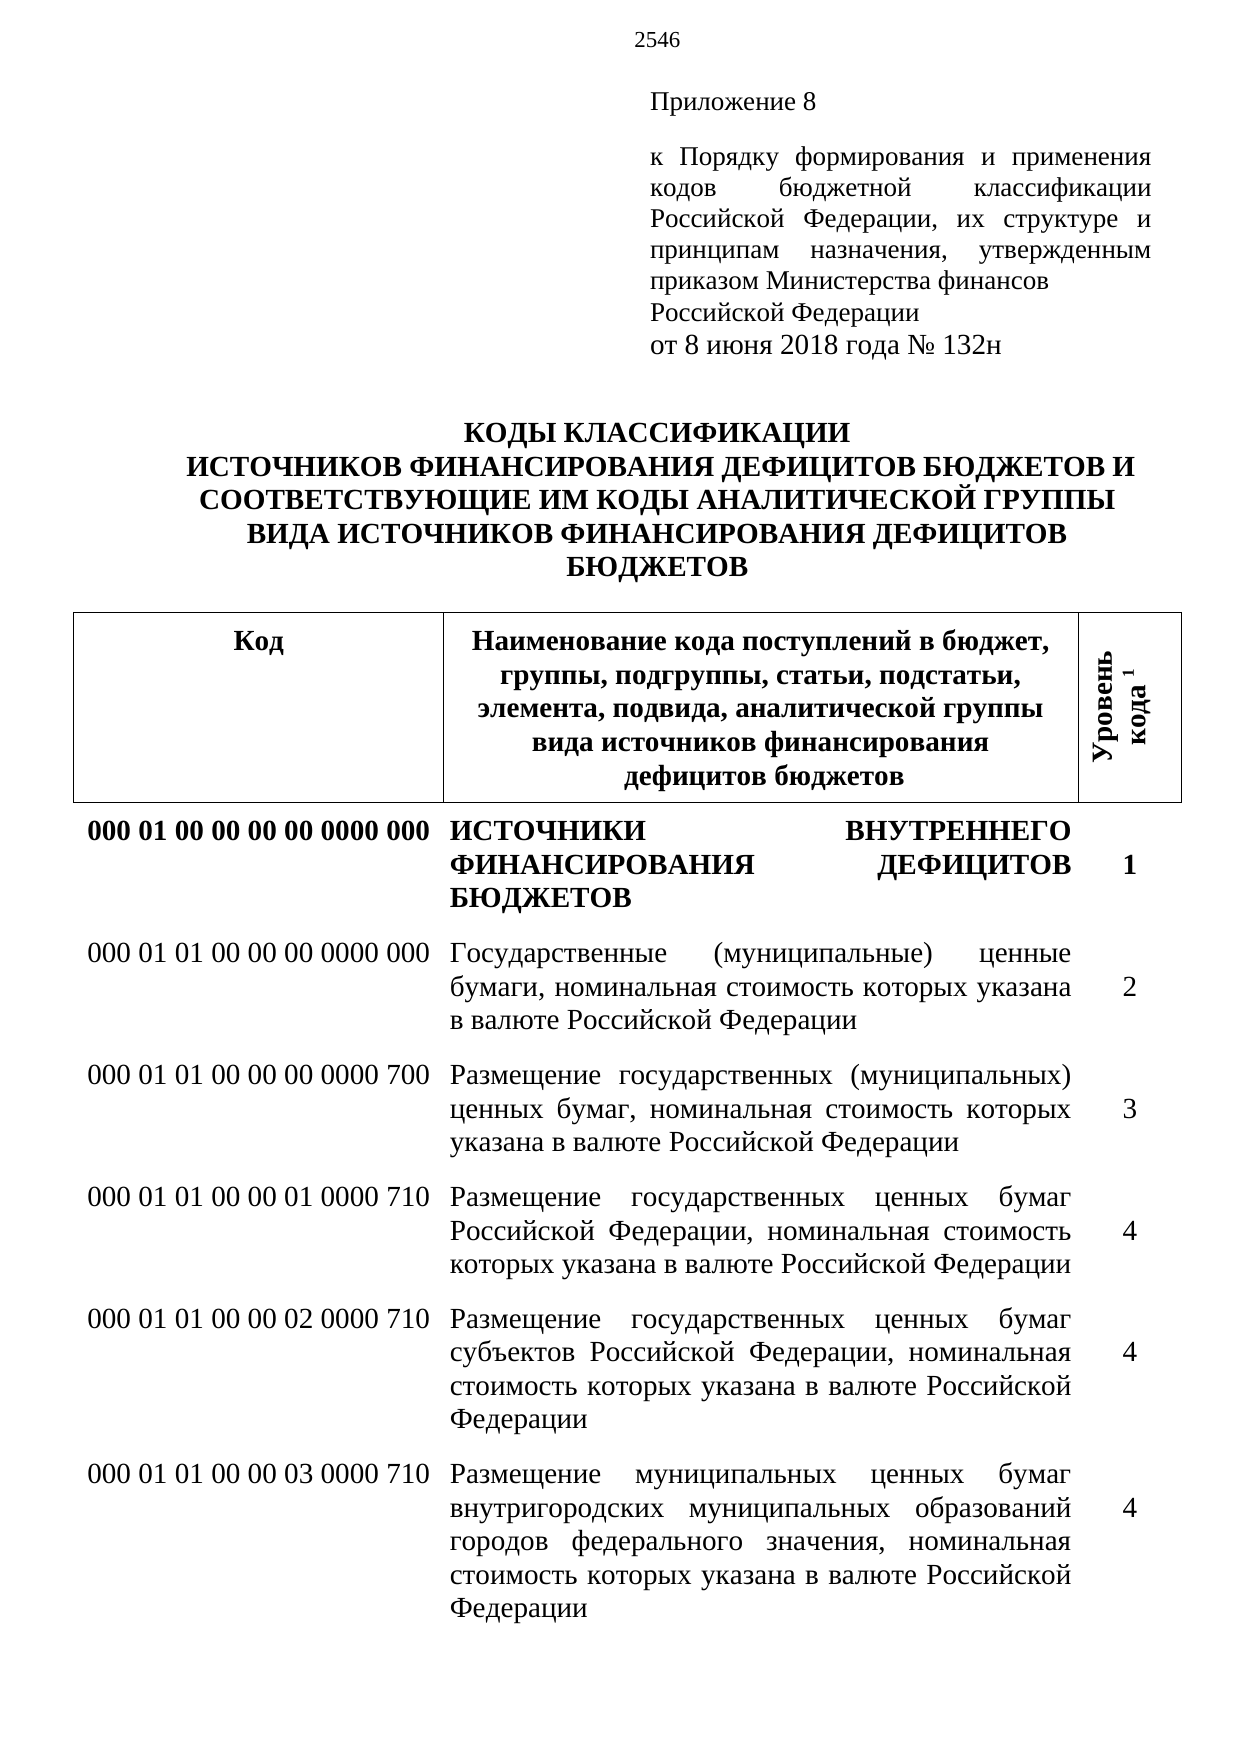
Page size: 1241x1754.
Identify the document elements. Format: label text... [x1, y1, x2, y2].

table_cell Размещение государственных ценных бумаг Российской Федерации, номинальная стоимость которых указана в валюте Российской Федерации [443, 1169, 1078, 1290]
text Российской Федерации [650, 296, 1152, 327]
text Приложение 8 [650, 85, 1152, 116]
table_cell 4 [1078, 1169, 1181, 1290]
table_cell Государственные (муниципальные) ценные бумаги, номинальная стоимость которых указана в валюте Российской Федерации [443, 925, 1078, 1047]
text ИСТОЧНИКОВ ФИНАНСИРОВАНИЯ ДЕФИЦИТОВ БЮДЖЕТОВ И СООТВЕТСТВУЮЩИЕ ИМ КОДЫ АНАЛИТИЧЕСКОЙ ГРУППЫ ВИДА ИСТОЧНИКОВ ФИНАНСИРОВАНИЯ ДЕФИЦИТОВ БЮДЖЕТОВ [162, 449, 1152, 583]
table_header Код [74, 613, 443, 802]
table_header Уровень кода 1 [1079, 613, 1181, 802]
text к Порядку формирования и применения кодов бюджетной классификации Российской Федерации, их структуре и принципам назначения, утвержденным приказом Министерства финансов [650, 140, 1152, 296]
table_header Наименование кода поступлений в бюджет, группы, подгруппы, статьи, подстатьи, элемента, подвида, аналитической группы вида источников финансирования дефицитов бюджетов [444, 613, 1078, 802]
table_cell ИСТОЧНИКИ ВНУТРЕННЕГО ФИНАНСИРОВАНИЯ ДЕФИЦИТОВ БЮДЖЕТОВ [443, 803, 1078, 925]
table_cell 1 [1078, 803, 1181, 925]
table_cell 000 01 01 00 00 02 0000 710 [74, 1290, 443, 1446]
table_cell 000 01 01 00 00 00 0000 000 [74, 925, 443, 1047]
table_cell 4 [1078, 1290, 1181, 1446]
text КОДЫ КЛАССИФИКАЦИИ [162, 415, 1152, 449]
table_cell 000 01 01 00 00 00 0000 700 [74, 1047, 443, 1168]
table_cell Размещение государственных ценных бумаг субъектов Российской Федерации, номинальная стоимость которых указана в валюте Российской Федерации [443, 1290, 1078, 1446]
table_cell 000 01 01 00 00 01 0000 710 [74, 1169, 443, 1290]
table_cell 2 [1078, 925, 1181, 1047]
table_cell Размещение муниципальных ценных бумаг внутригородских муниципальных образований городов федерального значения, номинальная стоимость которых указана в валюте Российской Федерации [443, 1446, 1078, 1635]
table_cell 3 [1078, 1047, 1181, 1168]
table_cell 000 01 01 00 00 03 0000 710 [74, 1446, 443, 1635]
text от 8 июня 2018 года № 132н [650, 327, 1152, 360]
table_cell 000 01 00 00 00 00 0000 000 [74, 803, 443, 925]
table_cell 4 [1078, 1446, 1181, 1635]
table_cell Размещение государственных (муниципальных) ценных бумаг, номинальная стоимость которых указана в валюте Российской Федерации [443, 1047, 1078, 1168]
